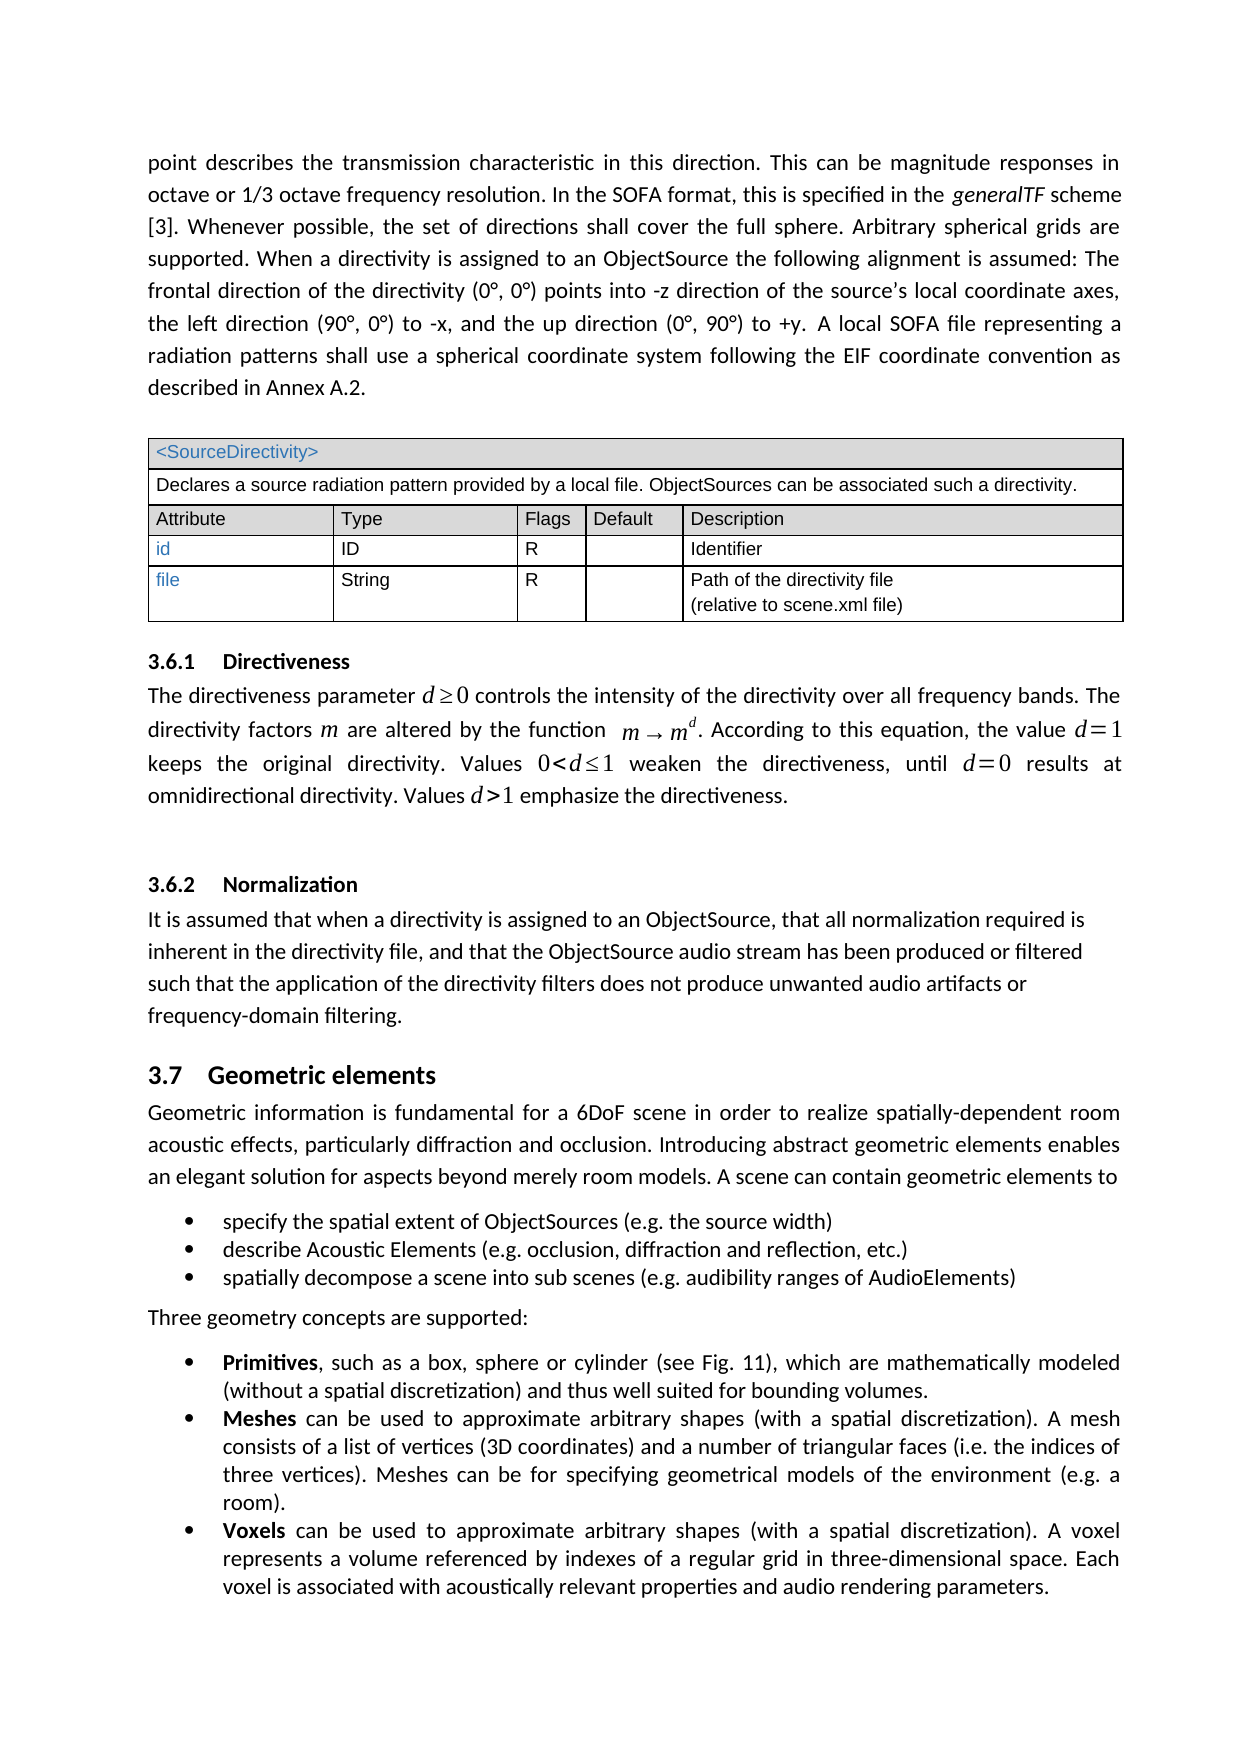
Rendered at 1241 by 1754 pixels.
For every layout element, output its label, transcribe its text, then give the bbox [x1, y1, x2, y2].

text The directiveness parameter controls the intensity of the directivity over all frequency bands. The directivity factors are altered by the function . According to this equation, the value keeps the original directivity. Values weaken the directiveness, until results at omnidirectional directivity. Values emphasize the directiveness. [148, 681, 1122, 809]
table_cell Type [334, 506, 517, 535]
table_cell [587, 536, 682, 565]
table_cell ID [334, 536, 517, 565]
list Meshes can be used to approximate arbitrary shapes (with a spatial discretization). A mesh consists of a list of vertices (3D coordinates) and a number of triangular faces (i.e. the indices of three vertices). Meshes can be for specifying geometrical models of the environment (e.g. a room). [185, 1404, 1122, 1516]
list spatially decompose a scene into sub scenes (e.g. audibility ranges of AudioElements) [185, 1263, 1122, 1291]
subtitle Directiveness [148, 647, 1122, 675]
text It is assumed that when a directivity is assigned to an ObjectSource, that all normalization required is inherent in the directivity file, and that the ObjectSource audio stream has been produced or filtered such that the application of the directivity filters does not produce unwanted audio artifacts or frequency-domain filtering. [148, 905, 1122, 1029]
table_cell R [518, 536, 585, 565]
table_cell id [149, 536, 333, 565]
table_cell file [149, 567, 333, 621]
text Geometric information is fundamental for a 6DoF scene in order to realize spatially-dependent room acoustic effects, particularly diffraction and occlusion. Introducing abstract geometric elements enables an elegant solution for aspects beyond merely room models. A scene can contain geometric elements to [148, 1098, 1122, 1190]
table_cell Declares a source radiation pattern provided by a local file. ObjectSources can be associated such a directivity. [149, 470, 1122, 504]
list describe Acoustic Elements (e.g. occlusion, diffraction and reflection, etc.) [185, 1235, 1122, 1263]
table_cell Attribute [149, 506, 333, 535]
table_cell Path of the directivity file (relative to scene.xml file) [684, 567, 1122, 621]
table_header <SourceDirectivity> [149, 439, 1122, 468]
list Voxels can be used to approximate arbitrary shapes (with a spatial discretization). A voxel represents a volume referenced by indexes of a regular grid in three-dimensional space. Each voxel is associated with acoustically relevant properties and audio rendering parameters. [185, 1516, 1122, 1600]
table_cell Default [587, 506, 682, 535]
table_cell Description [684, 506, 1122, 535]
subtitle Normalization [148, 871, 1122, 898]
table_cell Identifier [684, 536, 1122, 565]
list specify the spatial extent of ObjectSources (e.g. the source width) [185, 1207, 1122, 1235]
text Three geometry concepts are supported: [148, 1303, 1122, 1331]
table_cell [587, 567, 682, 621]
subtitle Geometric elements [148, 1058, 1122, 1092]
table_cell String [334, 567, 517, 621]
table_cell R [518, 567, 585, 621]
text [148, 148, 1122, 401]
list Primitives, such as a box, sphere or cylinder (see Fig. 11), which are mathematically modeled (without a spatial discretization) and thus well suited for bounding volumes. [185, 1348, 1122, 1404]
table_cell Flags [518, 506, 585, 535]
